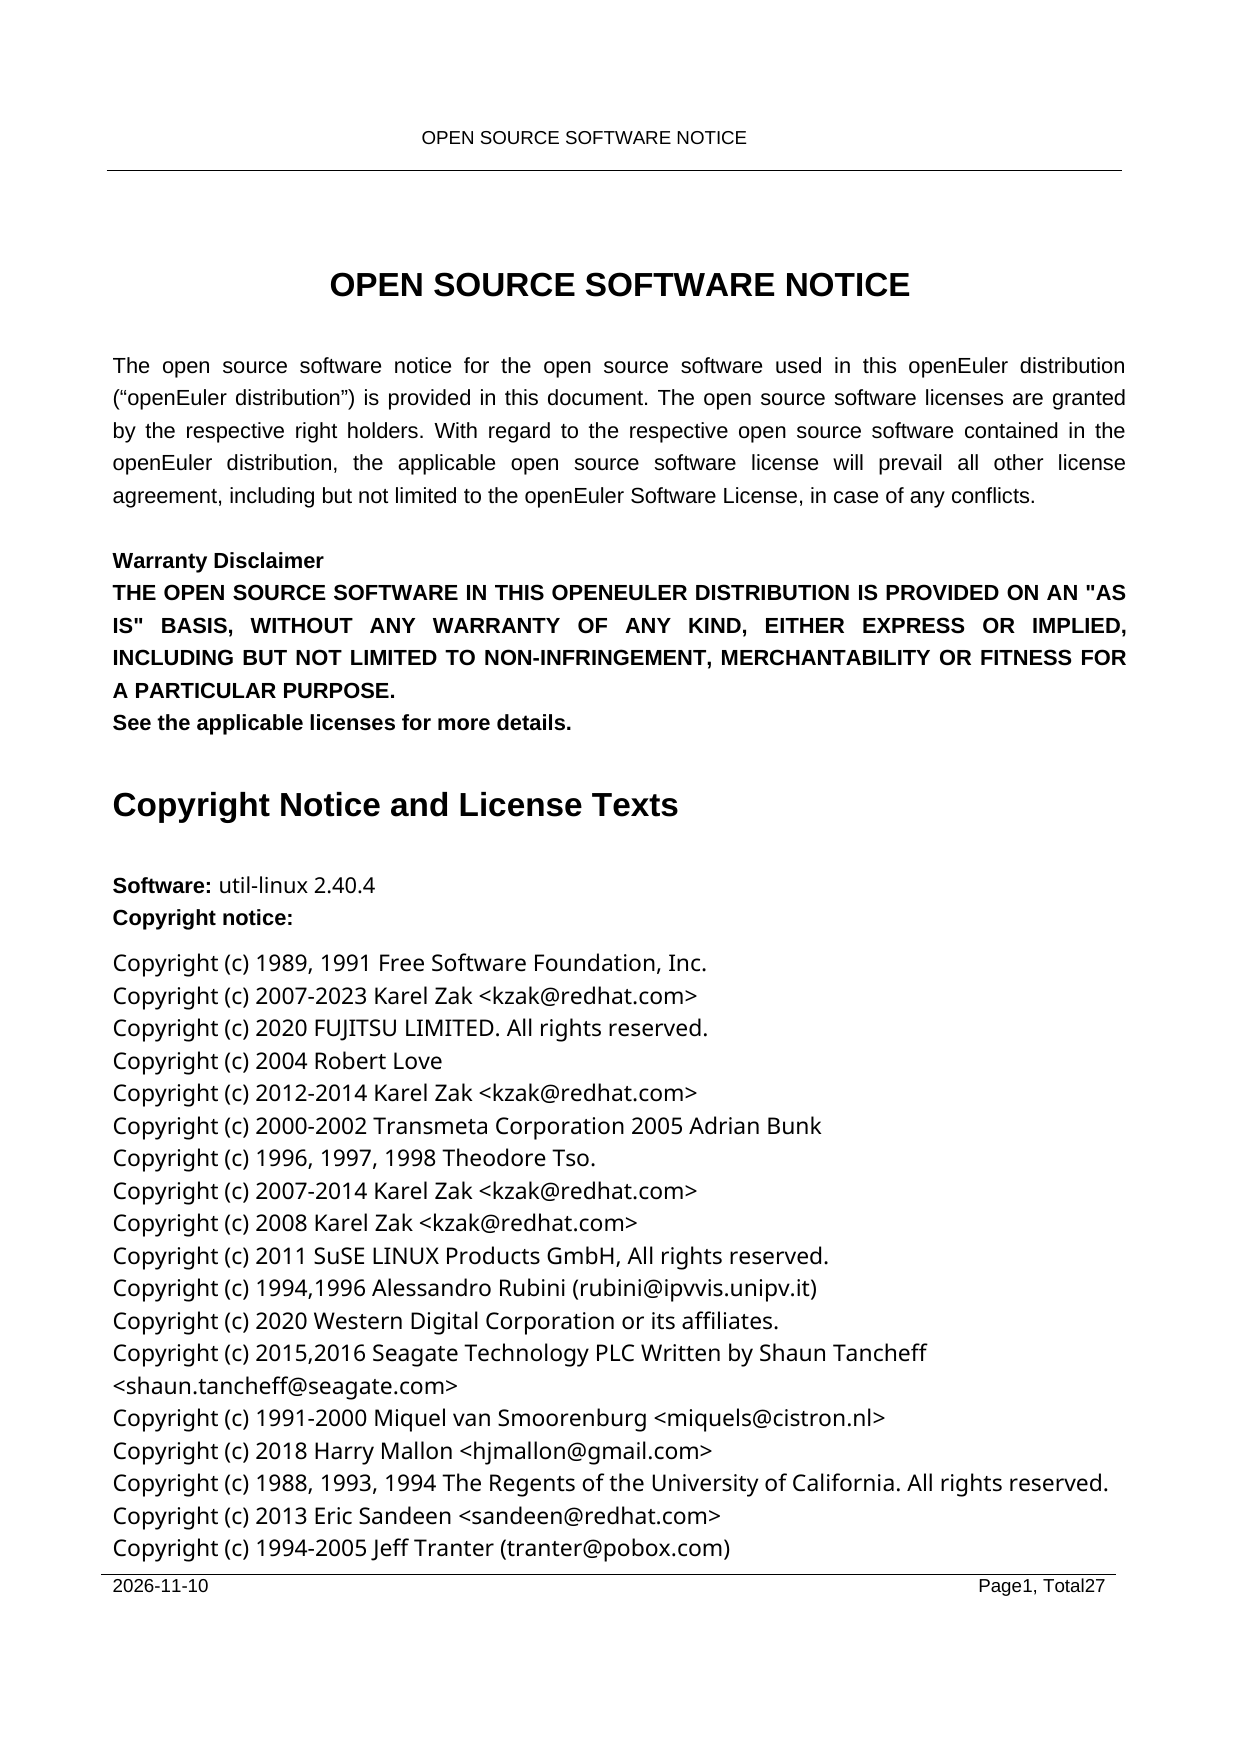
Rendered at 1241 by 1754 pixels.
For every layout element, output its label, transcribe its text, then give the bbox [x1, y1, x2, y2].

text Warranty Disclaimer [112, 544, 1128, 576]
text The open source software notice for the open source software used in this openEuler distribution (“openEuler distribution”) is provided in this document. The open source software licenses are granted by the respective right holders. With regard to the respective open source software contained in the openEuler distribution, the applicable open source software license will prevail all other license agreement, including but not limited to the openEuler Software License, in case of any conflicts. [112, 349, 1128, 511]
text THE OPEN SOURCE SOFTWARE IN THIS OPENEULER DISTRIBUTION IS PROVIDED ON AN "AS IS" BASIS, WITHOUT ANY WARRANTY OF ANY KIND, EITHER EXPRESS OR IMPLIED, INCLUDING BUT NOT LIMITED TO NON-INFRINGEMENT, MERCHANTABILITY OR FITNESS FOR A PARTICULAR PURPOSE. See the applicable licenses for more details. [112, 576, 1128, 739]
text Copyright Notice and License Texts [112, 771, 1128, 836]
text OPEN SOURCE SOFTWARE NOTICE [112, 251, 1128, 316]
title Software: util-linux 2.40.4 [112, 869, 1128, 901]
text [112, 947, 1128, 1564]
text Copyright notice: [112, 901, 1128, 934]
